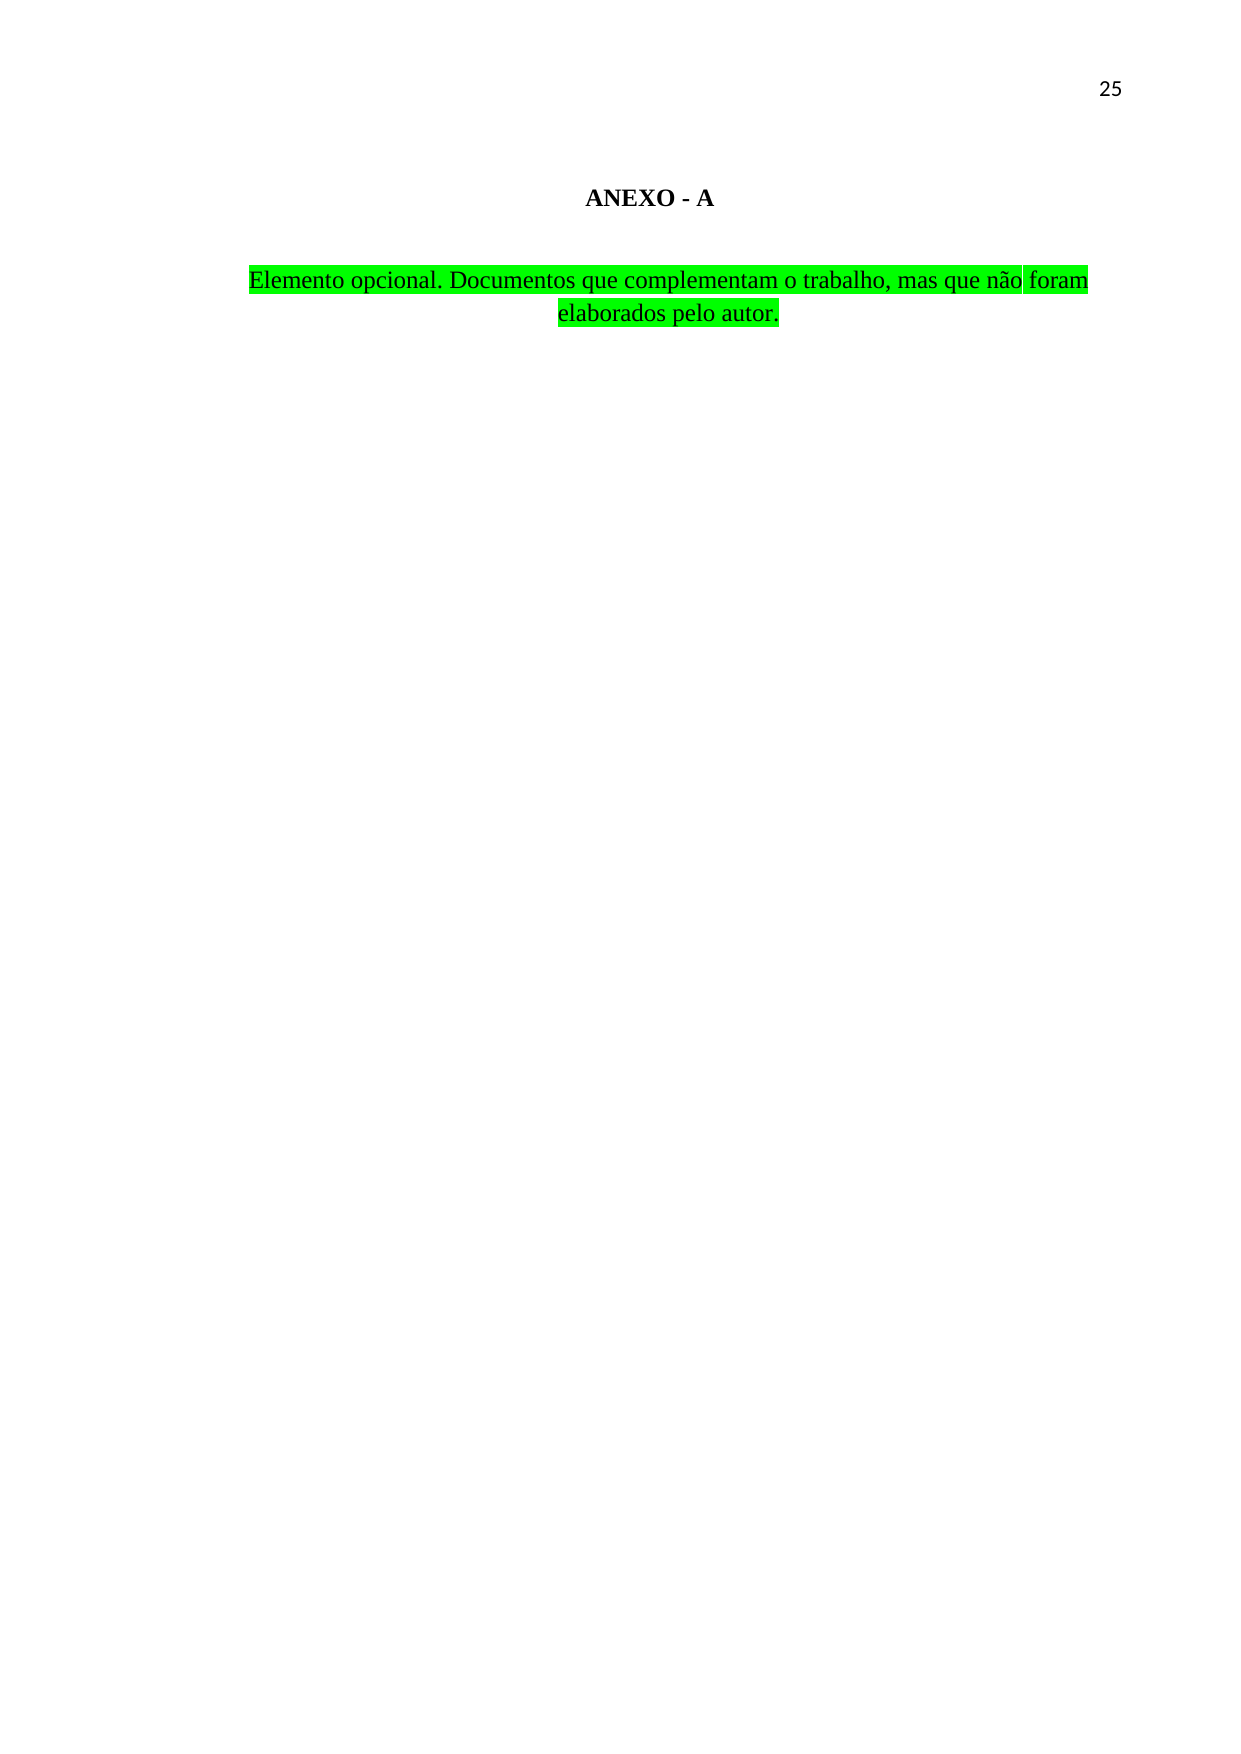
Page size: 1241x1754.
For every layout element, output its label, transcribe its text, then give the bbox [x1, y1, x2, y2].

text Elemento opcional. Documentos que complementam o trabalho, mas que não foram elaborados pelo autor. [215, 265, 1122, 327]
subtitle ANEXO - A [177, 183, 1122, 211]
